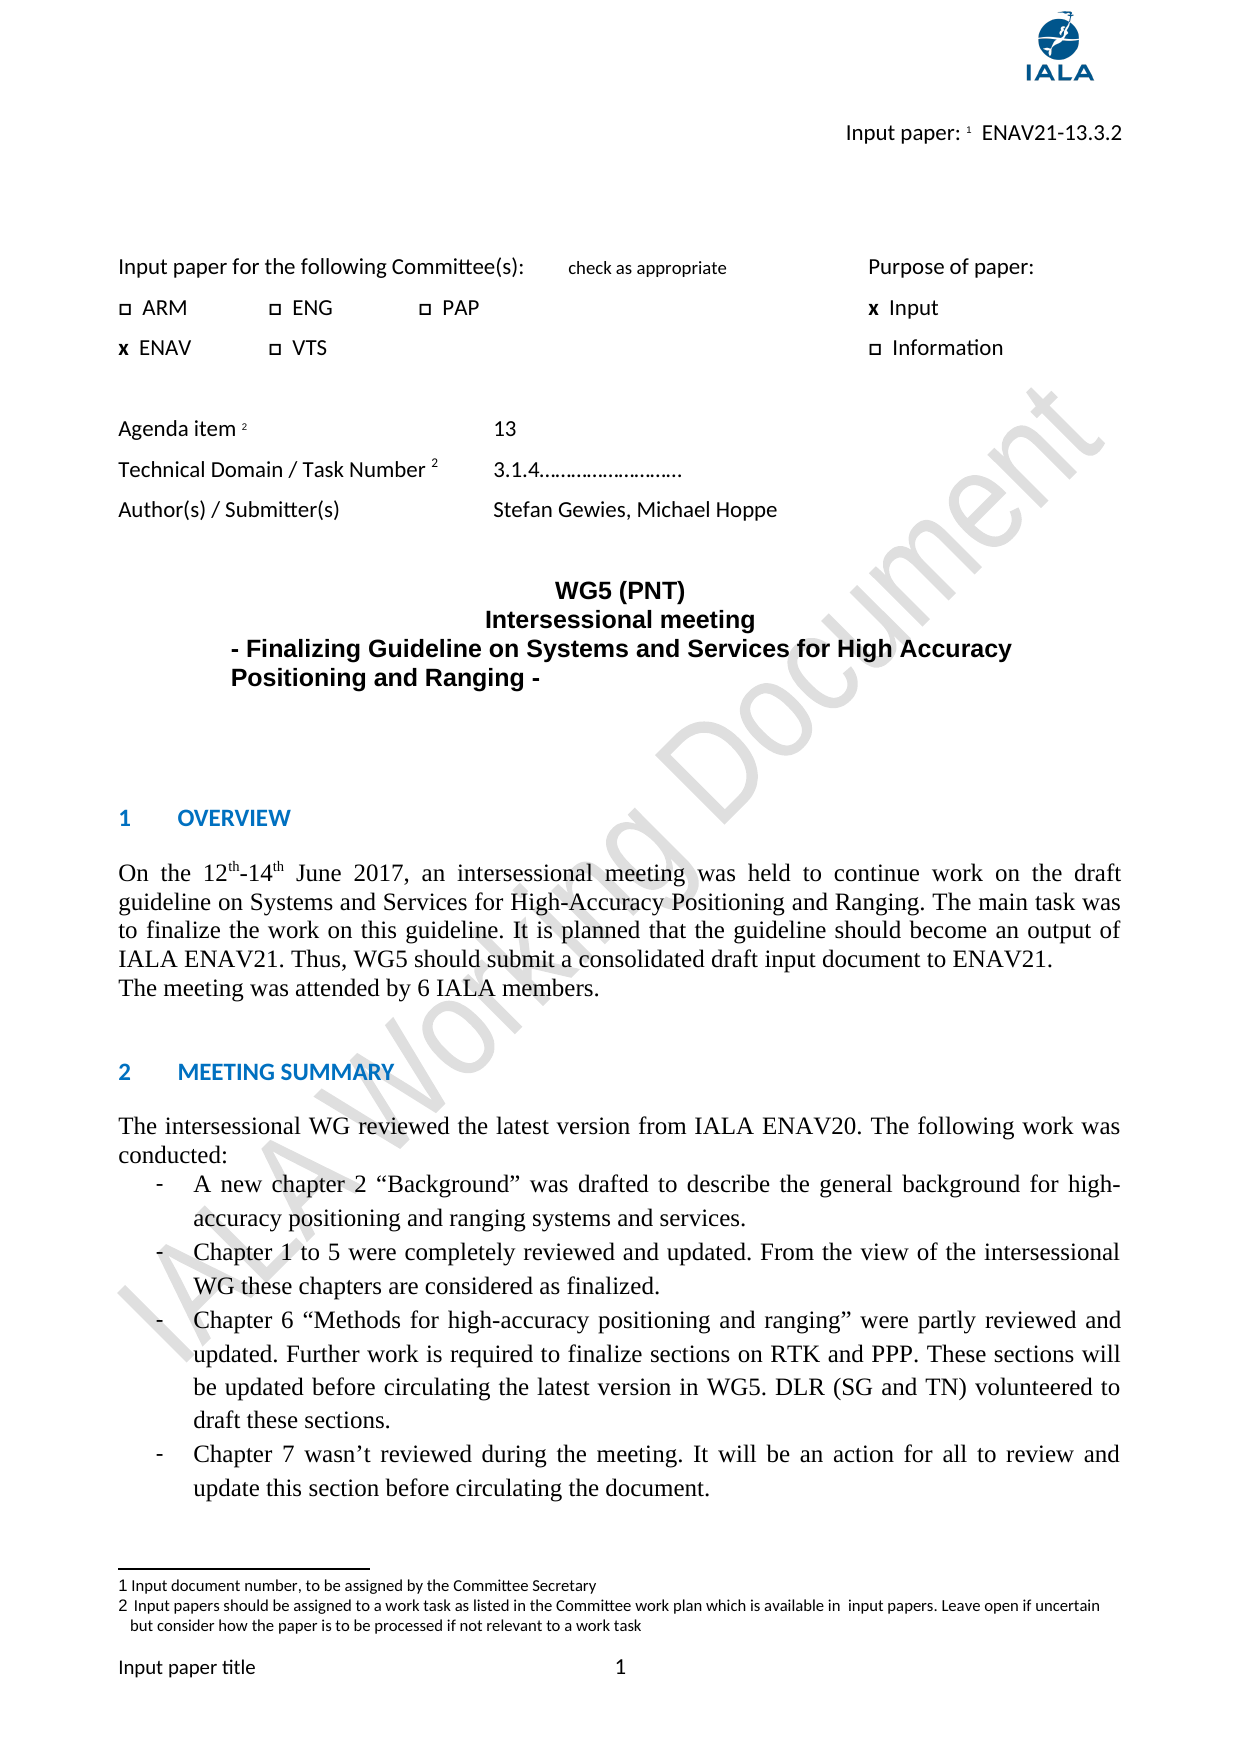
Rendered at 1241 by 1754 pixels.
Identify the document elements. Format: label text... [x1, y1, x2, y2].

subtitle MEETING summary [118, 1056, 1122, 1086]
text The meeting was attended by 6 IALA members. [118, 973, 1122, 1002]
text x ENAV □ VTS □ Information [118, 333, 1122, 361]
text Input paper: ENAV21-13.3.2 [118, 118, 1122, 146]
list - Finalizing Guideline on Systems and Services for High Accuracy Positioning and Ranging - [231, 634, 1122, 691]
text On the 12th-14th June 2017, an intersessional meeting was held to continue work on the draft guideline on Systems and Services for High-Accuracy Positioning and Ranging. The main task was to finalize the work on this guideline. It is planned that the guideline should become an output of IALA ENAV21. Thus, WG5 should submit a consolidated draft input document to ENAV21. [118, 858, 1122, 973]
subtitle OverView [118, 803, 1122, 833]
text Intersessional meeting [118, 605, 1122, 634]
picture [1011, 3, 1106, 96]
text Author(s) / Submitter(s) Stefan Gewies, Michael Hoppe [118, 495, 1122, 523]
text Technical Domain / Task Number 2 3.1.4……………………… [118, 455, 1122, 483]
list Chapter 1 to 5 were completely reviewed and updated. From the view of the intersessional WG these chapters are considered as finalized. [156, 1236, 1122, 1300]
text Input paper for the following Committee(s): check as appropriate Purpose of paper: [118, 252, 1122, 280]
list Chapter 6 “Methods for high-accuracy positioning and ranging” were partly reviewed and updated. Further work is required to finalize sections on RTK and PPP. These sections will be updated before circulating the latest version in WG5. DLR (SG and TN) volunteered to draft these sections. [156, 1304, 1122, 1434]
list Chapter 7 wasn’t reviewed during the meeting. It will be an action for all to review and update this section before circulating the document. [156, 1438, 1122, 1502]
text Agenda item 13 [118, 414, 1122, 442]
text □ ARM □ ENG □ PAP x Input [118, 293, 1122, 321]
text The intersessional WG reviewed the latest version from IALA ENAV20. The following work was conducted: [118, 1111, 1122, 1169]
list A new chapter 2 “Background” was drafted to describe the general background for high-accuracy positioning and ranging systems and services. [156, 1169, 1122, 1232]
text WG5 (PNT) [118, 576, 1122, 605]
